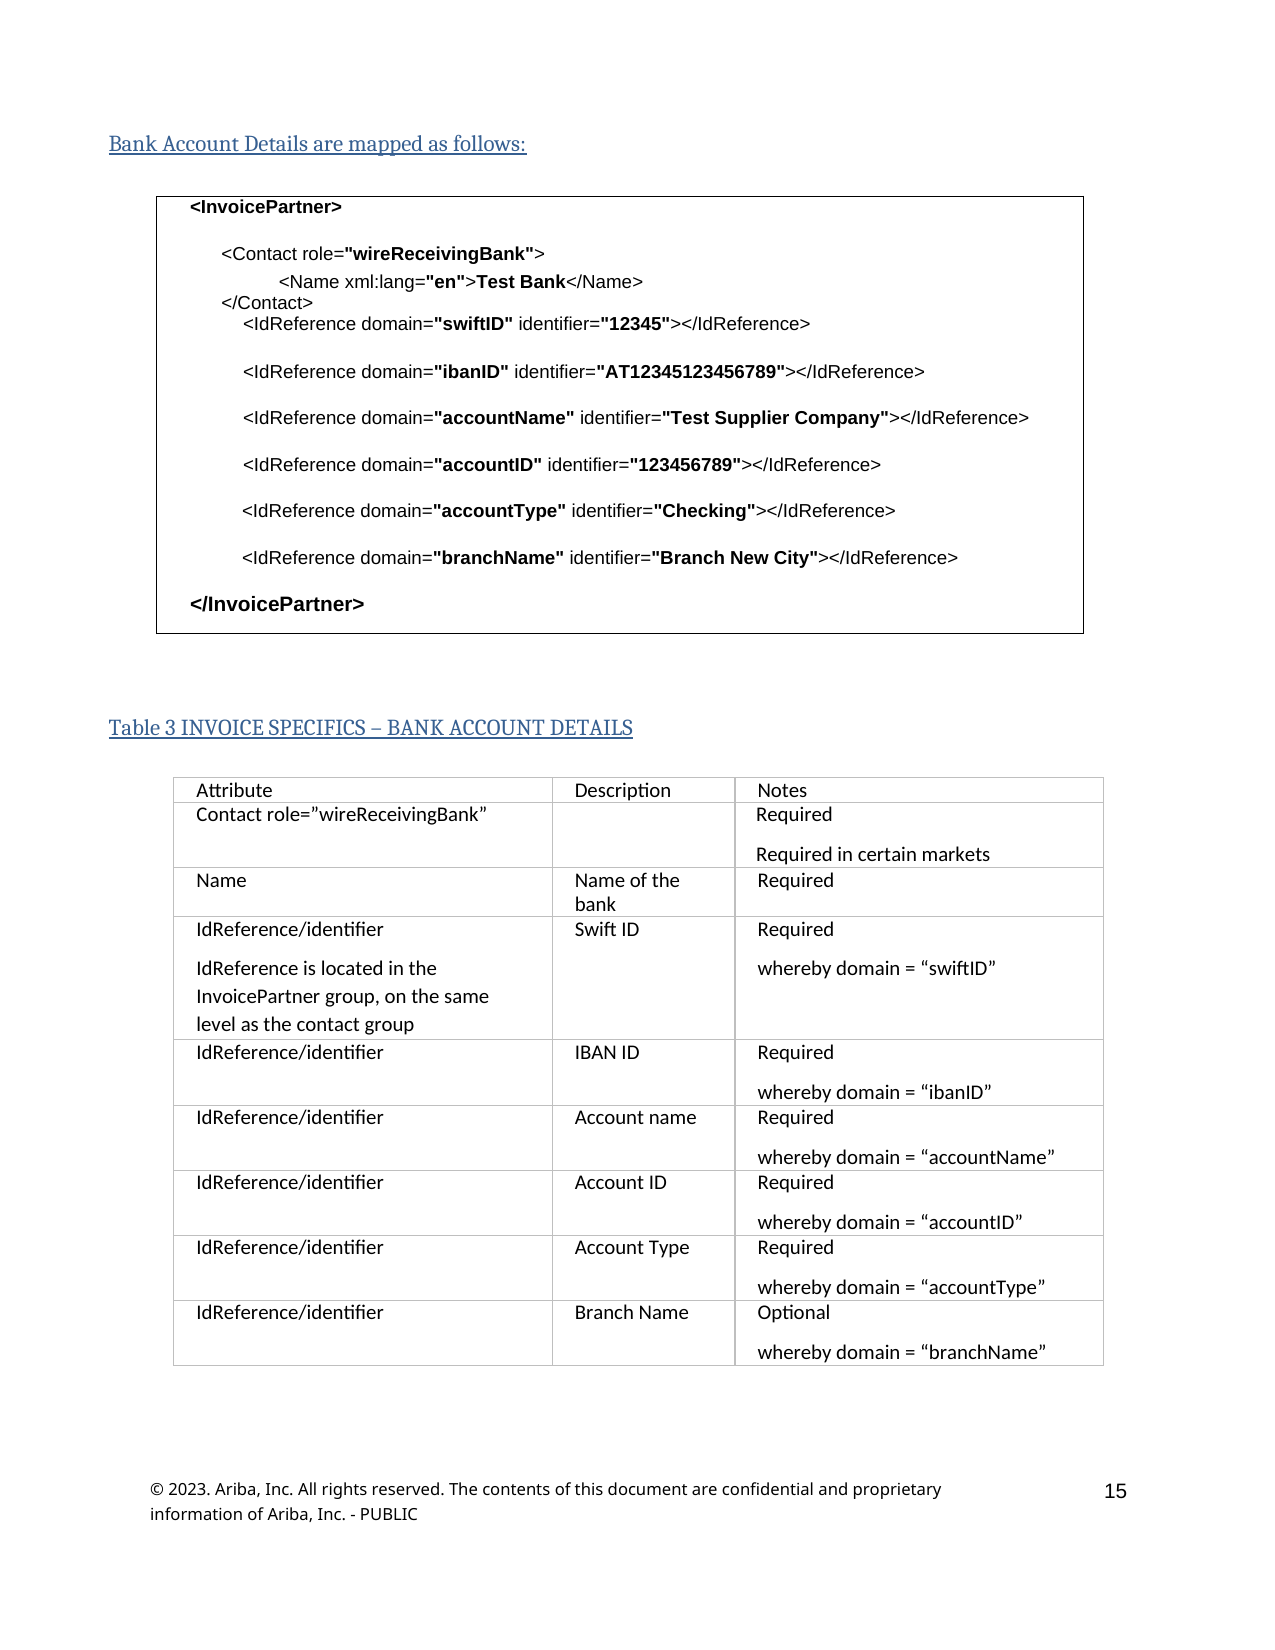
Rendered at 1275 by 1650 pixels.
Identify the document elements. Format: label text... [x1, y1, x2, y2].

table_cell IdReference/identifier [174, 1301, 552, 1365]
table_cell IdReference/identifier [174, 1236, 552, 1300]
table_cell IdReference/identifier IdReference is located in the InvoicePartner group, on the same level as the contact group [174, 917, 552, 1039]
table_cell Swift ID [553, 917, 734, 1039]
table_cell Required whereby domain = “swiftID” [736, 917, 1103, 1039]
table_cell [553, 803, 734, 867]
table_cell Optional whereby domain = “branchName” [736, 1301, 1103, 1365]
table_cell Branch Name [553, 1301, 734, 1365]
table_cell Required whereby domain = “accountID” [736, 1171, 1103, 1235]
table_cell Required Required in certain markets [736, 803, 1103, 867]
table_cell Required [736, 868, 1103, 916]
table_cell Required whereby domain = “accountName” [736, 1106, 1103, 1169]
table_cell Account name [553, 1106, 734, 1169]
subtitle Bank Account Details are mapped as follows: [108, 131, 1169, 157]
table_cell IBAN ID [553, 1040, 734, 1104]
subtitle Table 3 INVOICE SPECIFICS – BANK ACCOUNT DETAILS [108, 715, 1169, 741]
table_cell IdReference/identifier [174, 1171, 552, 1235]
table_cell Name [174, 868, 552, 916]
table_cell Contact role=”wireReceivingBank” [174, 803, 552, 867]
table_cell IdReference/identifier [174, 1106, 552, 1169]
table_cell Name of the bank [553, 868, 734, 916]
table_cell Required whereby domain = “accountType” [736, 1236, 1103, 1300]
table_header Attribute [174, 778, 552, 802]
table_header Description [553, 778, 734, 802]
table_cell Account ID [553, 1171, 734, 1235]
table_cell IdReference/identifier [174, 1040, 552, 1104]
table_cell Required whereby domain = “ibanID” [736, 1040, 1103, 1104]
table_header Notes [736, 778, 1103, 802]
table_cell Account Type [553, 1236, 734, 1300]
